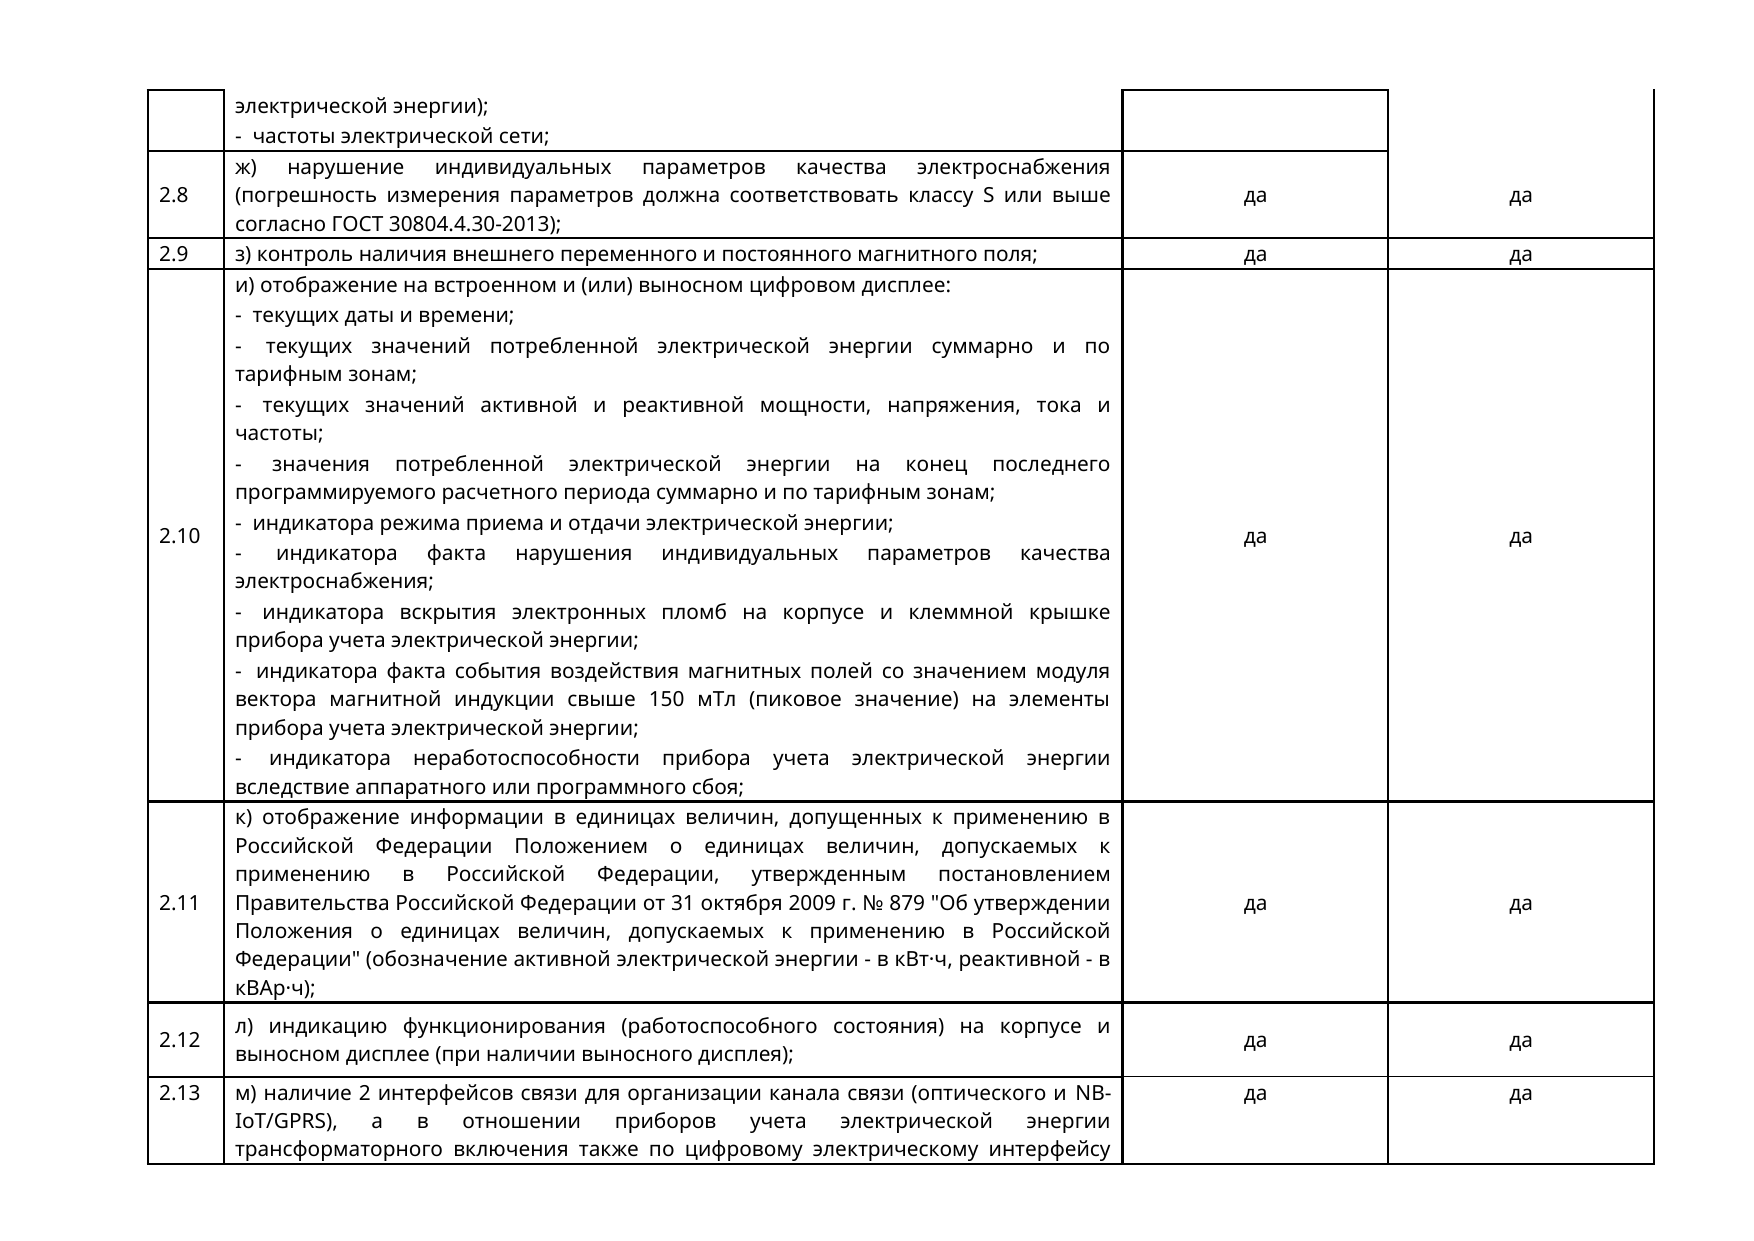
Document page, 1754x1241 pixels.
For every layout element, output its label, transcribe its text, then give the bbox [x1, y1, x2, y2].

table_cell да [1124, 803, 1387, 1001]
table_cell - частоты электрической сети; [225, 119, 1121, 150]
table_cell л) индикацию функционирования (работоспособного состояния) на корпусе и выносном дисплее (при наличии выносного дисплея); [225, 1004, 1121, 1076]
table_cell и) отображение на встроенном и (или) выносном цифровом дисплее: [225, 270, 1121, 298]
table_cell да [1124, 1004, 1387, 1076]
table_cell да [1124, 152, 1387, 237]
table_cell 2.9 [149, 239, 223, 268]
table_cell - текущих значений потребленной электрической энергии суммарно и по тарифным зонам; [225, 329, 1121, 388]
table_cell 2.10 [149, 270, 223, 800]
table_cell к) отображение информации в единицах величин, допущенных к применению в Российской Федерации Положением о единицах величин, допускаемых к применению в Российской Федерации, утвержденным постановлением Правительства Российской Федерации от 31 октября 2009 г. № 879 "Об утверждении Положения о единицах величин, допускаемых к применению в Российской Федерации" (обозначение активной электрической энергии - в кВт·ч, реактивной - в кВАр·ч); [225, 803, 1121, 1001]
table_cell да [1124, 239, 1387, 268]
table_cell - текущих даты и времени; [225, 298, 1121, 329]
table_cell да [1389, 239, 1653, 268]
table_cell да [1124, 270, 1387, 800]
table_cell да [1124, 1077, 1387, 1163]
table_cell да [1389, 803, 1653, 1001]
table_cell 2.12 [149, 1004, 223, 1076]
table_cell да [1389, 270, 1653, 800]
table_cell да [1389, 1004, 1653, 1076]
table_cell 2.13 [149, 1078, 223, 1163]
table_cell 2.11 [149, 803, 223, 1001]
table_cell з) контроль наличия внешнего переменного и постоянного магнитного поля; [225, 239, 1121, 268]
table_cell - индикатора вскрытия электронных пломб на корпусе и клеммной крышке прибора учета электрической энергии; [225, 595, 1121, 654]
table_cell - текущих значений активной и реактивной мощности, напряжения, тока и частоты; [225, 388, 1121, 447]
table_cell - индикатора факта события воздействия магнитных полей со значением модуля вектора магнитной индукции свыше 150 мТл (пиковое значение) на элементы прибора учета электрической энергии; [225, 654, 1121, 741]
table_cell - индикатора неработоспособности прибора учета электрической энергии вследствие аппаратного или программного сбоя; [225, 741, 1121, 800]
table_cell да [1389, 150, 1653, 237]
table_cell да [1389, 1077, 1653, 1163]
table_cell - индикатора режима приема и отдачи электрической энергии; [225, 506, 1121, 536]
table_cell - значения потребленной электрической энергии на конец последнего программируемого расчетного периода суммарно и по тарифным зонам; [225, 447, 1121, 506]
table_cell - индикатора факта нарушения индивидуальных параметров качества электроснабжения; [225, 536, 1121, 595]
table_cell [225, 1078, 1121, 1163]
table_cell ж) нарушение индивидуальных параметров качества электроснабжения (погрешность измерения параметров должна соответствовать классу S или выше согласно ГОСТ 30804.4.30-2013); [225, 152, 1121, 237]
table_cell 2.8 [149, 152, 223, 237]
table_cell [225, 89, 1121, 119]
